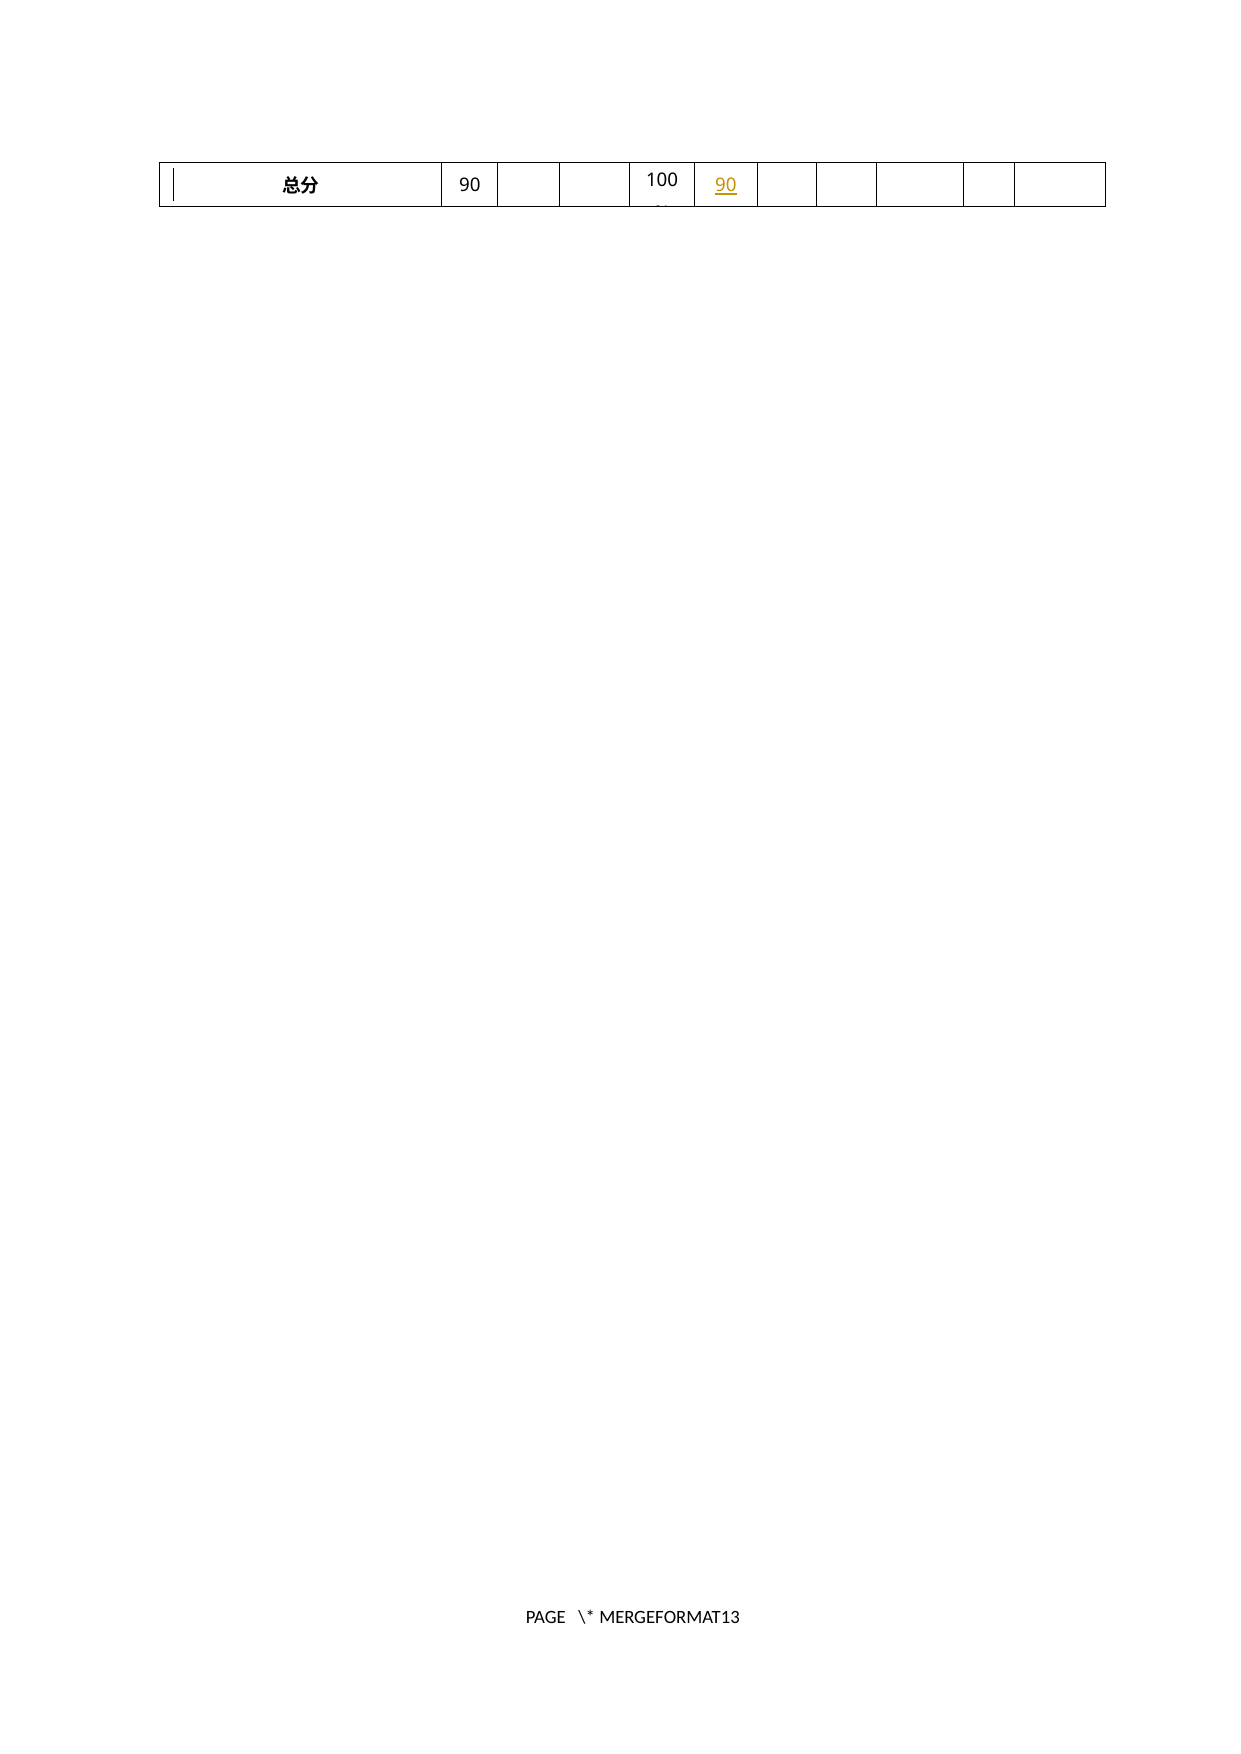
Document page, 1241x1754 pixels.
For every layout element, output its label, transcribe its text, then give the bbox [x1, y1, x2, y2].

table_cell [560, 163, 629, 206]
table_cell [877, 163, 963, 206]
table_cell 总分 [160, 163, 441, 206]
table_cell [817, 163, 876, 206]
table_cell [1015, 163, 1105, 206]
table_cell [964, 163, 1014, 206]
table_cell [758, 163, 816, 206]
table_cell 100% [630, 163, 694, 206]
table_cell 90 [442, 163, 497, 206]
table_cell [695, 163, 757, 206]
table_cell [498, 163, 559, 206]
